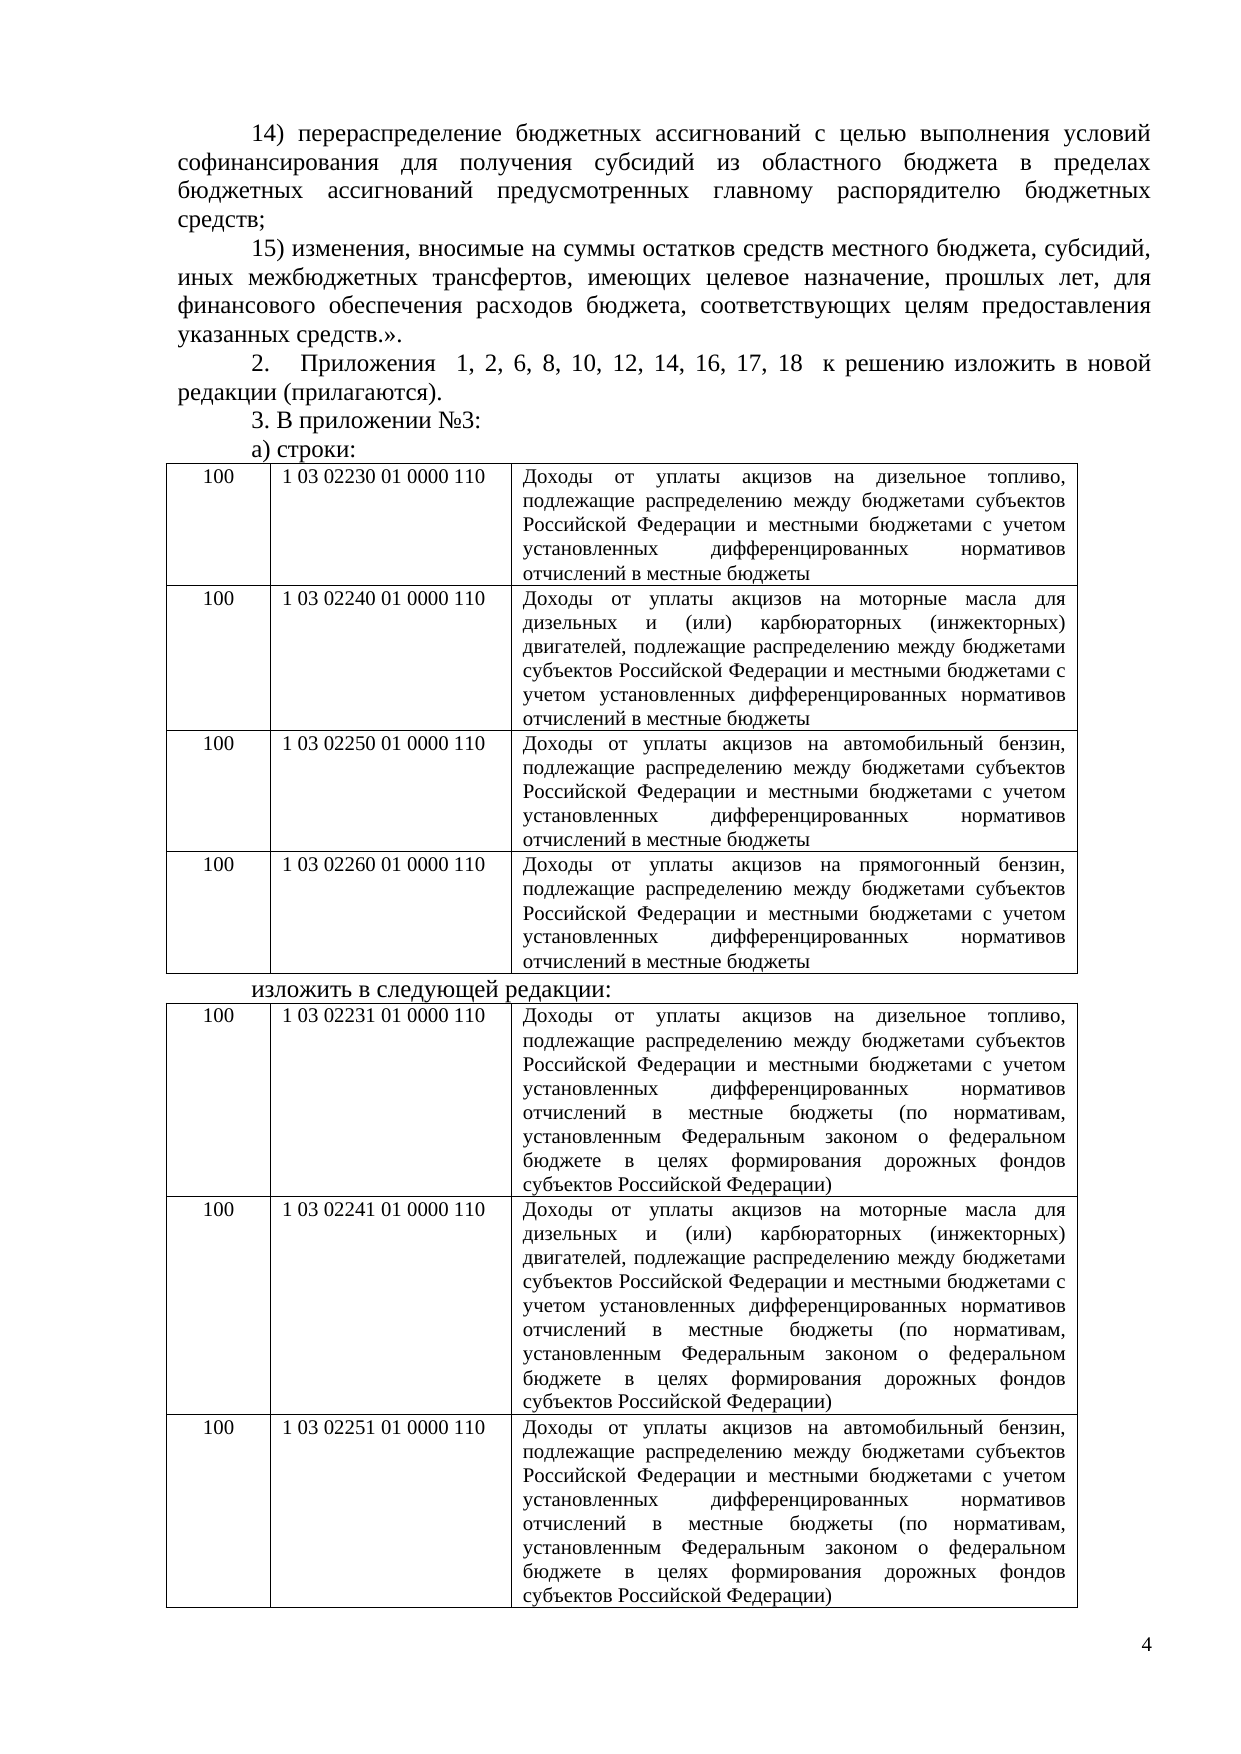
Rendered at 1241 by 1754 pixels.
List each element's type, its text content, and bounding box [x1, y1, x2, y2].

table_cell Доходы от уплаты акцизов на моторные масла для дизельных и (или) карбюраторных (инжекторных) двигателей, подлежащие распределению между бюджетами субъектов Российской Федерации и местными бюджетами с учетом установленных дифференцированных нормативов отчислений в местные бюджеты (по нормативам, установленным Федеральным законом о федеральном бюджете в целях формирования дорожных фондов субъектов Российской Федерации) [512, 1197, 1077, 1413]
table_cell 1 03 02250 01 0000 110 [271, 731, 511, 851]
text а) строки: [177, 434, 1152, 463]
table_cell 100 [167, 1415, 270, 1607]
table_cell 100 [167, 586, 270, 730]
table_cell 100 [167, 852, 270, 973]
text 3. В приложении №3: [177, 406, 1152, 434]
table_cell Доходы от уплаты акцизов на автомобильный бензин, подлежащие распределению между бюджетами субъектов Российской Федерации и местными бюджетами с учетом установленных дифференцированных нормативов отчислений в местные бюджеты [512, 731, 1077, 851]
table_cell Доходы от уплаты акцизов на моторные масла для дизельных и (или) карбюраторных (инжекторных) двигателей, подлежащие распределению между бюджетами субъектов Российской Федерации и местными бюджетами с учетом установленных дифференцированных нормативов отчислений в местные бюджеты [512, 586, 1077, 730]
text 2. Приложения 1, 2, 6, 8, 10, 12, 14, 16, 17, 18 к решению изложить в новой редакции (прилагаются). [177, 348, 1152, 406]
table_header 1 03 02230 01 0000 110 [271, 464, 511, 584]
text 15) изменения, вносимые на суммы остатков средств местного бюджета, субсидий, иных межбюджетных трансфертов, имеющих целевое назначение, прошлых лет, для финансового обеспечения расходов бюджета, соответствующих целям предоставления указанных средств.». [177, 233, 1152, 348]
table_cell 1 03 02241 01 0000 110 [271, 1197, 511, 1413]
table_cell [271, 1415, 511, 1607]
text изложить в следующей редакции: [177, 974, 1152, 1002]
table_cell Доходы от уплаты акцизов на прямогонный бензин, подлежащие распределению между бюджетами субъектов Российской Федерации и местными бюджетами с учетом установленных дифференцированных нормативов отчислений в местные бюджеты [512, 852, 1077, 973]
text 14) перераспределение бюджетных ассигнований с целью выполнения условий софинансирования для получения субсидий из областного бюджета в пределах бюджетных ассигнований предусмотренных главному распорядителю бюджетных средств; [177, 118, 1152, 233]
table_header Доходы от уплаты акцизов на дизельное топливо, подлежащие распределению между бюджетами субъектов Российской Федерации и местными бюджетами с учетом установленных дифференцированных нормативов отчислений в местные бюджеты (по нормативам, установленным Федеральным законом о федеральном бюджете в целях формирования дорожных фондов субъектов Российской Федерации) [512, 1004, 1077, 1196]
table_header Доходы от уплаты акцизов на дизельное топливо, подлежащие распределению между бюджетами субъектов Российской Федерации и местными бюджетами с учетом установленных дифференцированных нормативов отчислений в местные бюджеты [512, 464, 1077, 584]
table_header 100 [167, 1004, 270, 1196]
table_header 1 03 02231 01 0000 110 [271, 1004, 511, 1196]
table_header 100 [167, 464, 270, 584]
table_cell 1 03 02260 01 0000 110 [271, 852, 511, 973]
table_cell 100 [167, 1197, 270, 1413]
table_cell 100 [167, 731, 270, 851]
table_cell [512, 1415, 1077, 1607]
table_cell 1 03 02240 01 0000 110 [271, 586, 511, 730]
